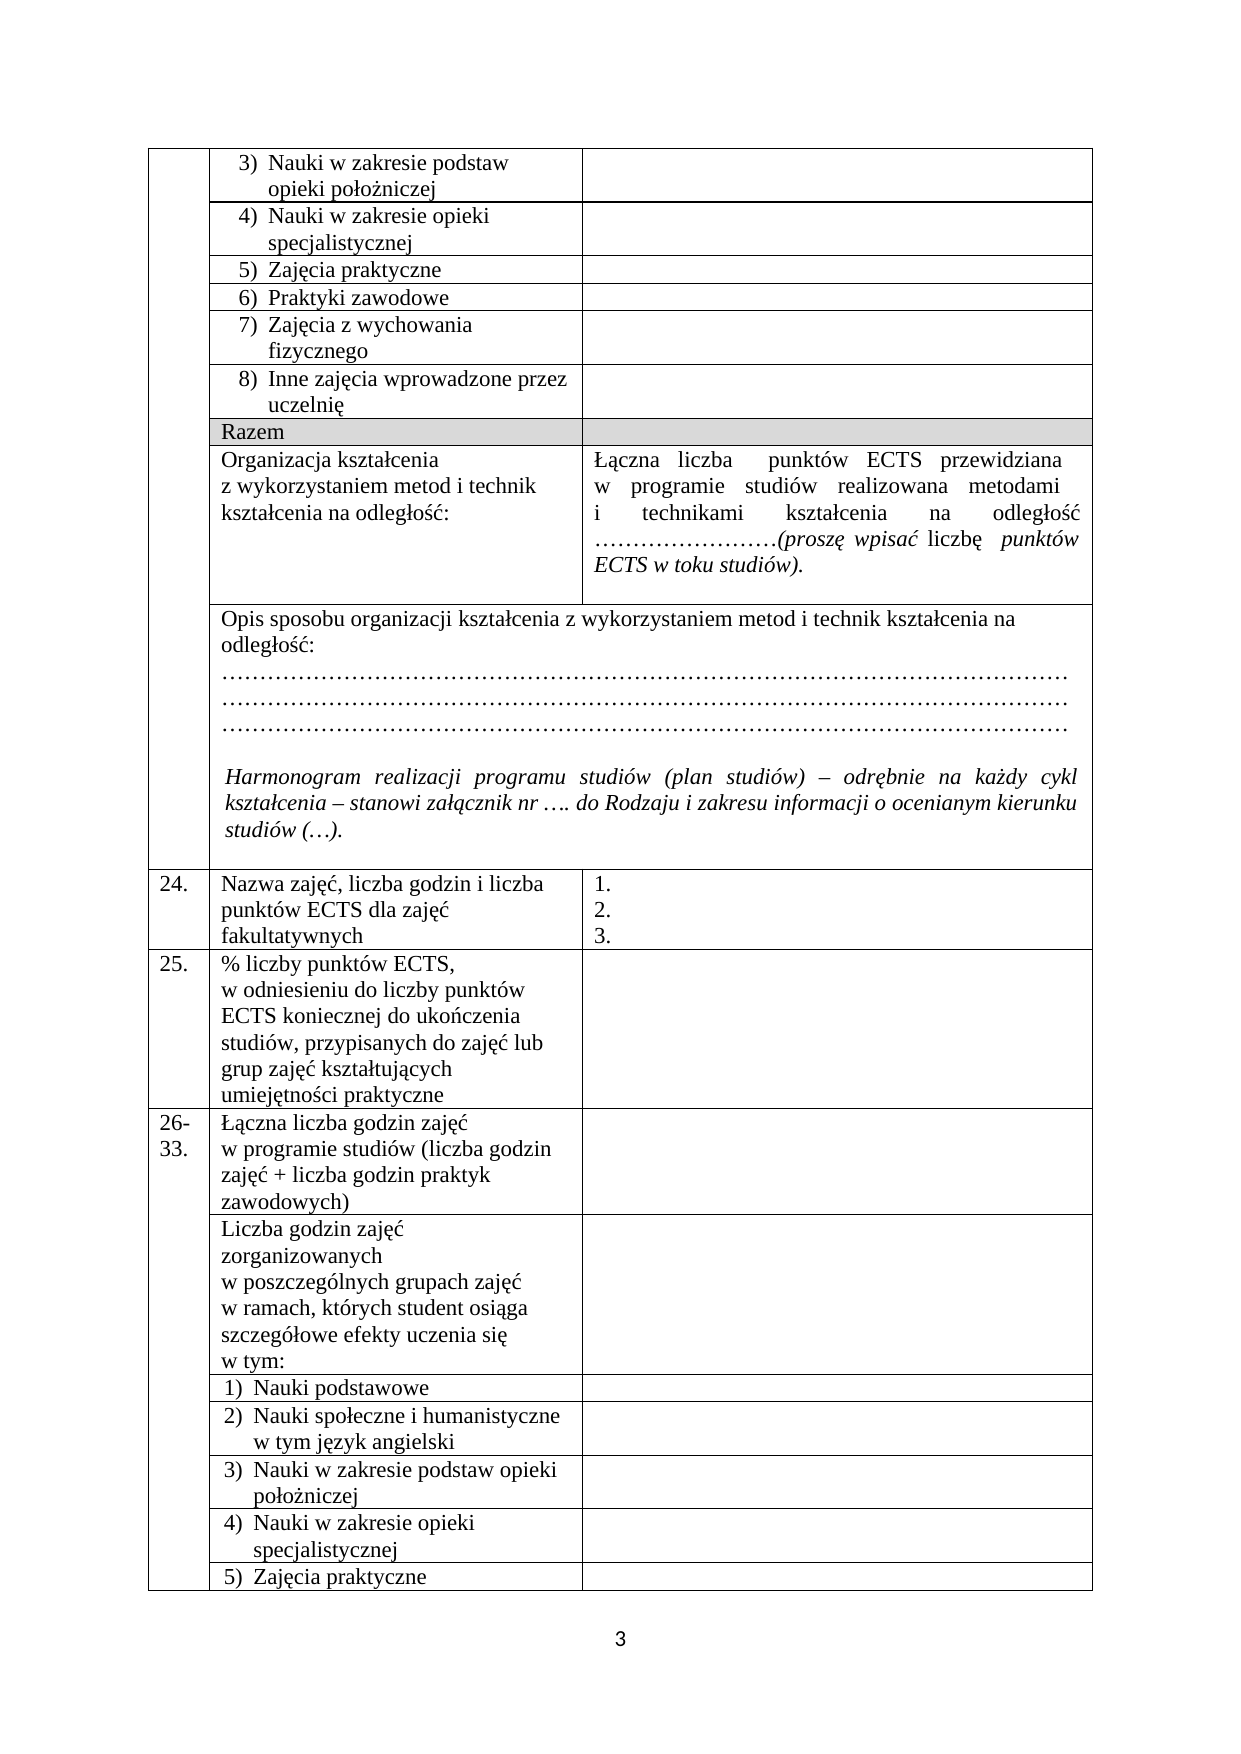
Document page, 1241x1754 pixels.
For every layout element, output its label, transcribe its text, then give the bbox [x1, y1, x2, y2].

table_cell [583, 284, 1092, 310]
table_cell Nauki w zakresie podstaw opieki położniczej [210, 1456, 582, 1508]
table_cell % liczby punktów ECTS, w odniesieniu do liczby punktów ECTS koniecznej do ukończenia studiów, przypisanych do zajęć lub grup zajęć kształtujących umiejętności praktyczne [210, 950, 582, 1108]
table_cell [583, 950, 1092, 1108]
table_cell Łączna liczba punktów ECTS przewidziana w programie studiów realizowana metodami i technikami kształcenia na odległość ……………………(proszę wpisać liczbę punktów ECTS w toku studiów). [583, 446, 1092, 604]
table_cell 25. [149, 950, 209, 1108]
table_cell Organizacja kształcenia z wykorzystaniem metod i technik kształcenia na odległość: [210, 446, 582, 604]
table_cell Nazwa zajęć, liczba godzin i liczba punktów ECTS dla zajęć fakultatywnych [210, 870, 582, 949]
table_cell 24. [149, 870, 209, 949]
table_cell [583, 203, 1092, 255]
table_cell Inne zajęcia wprowadzone przez uczelnię [210, 365, 582, 417]
table_cell [583, 1456, 1092, 1508]
table_cell Zajęcia praktyczne [210, 1563, 582, 1589]
table_cell Razem [210, 419, 582, 445]
table_cell Zajęcia z wychowania fizycznego [210, 311, 582, 364]
table_cell Opis sposobu organizacji kształcenia z wykorzystaniem metod i technik kształcenia na odległość: ………………………………………………………………………………………………… ………………………………………………………………………………………………… ………………………………………………………………………………………………… Harmonogram realizacji programu studiów (plan studiów) – odrębnie na każdy cykl kształcenia – stanowi załącznik nr …. do Rodzaju i zakresu informacji o ocenianym kierunku studiów (…). [210, 605, 1092, 868]
table_cell Praktyki zawodowe [210, 284, 582, 310]
table_cell [583, 1509, 1092, 1562]
table_cell [583, 1375, 1092, 1401]
table_cell [583, 1402, 1092, 1454]
table_cell [583, 256, 1092, 282]
table_cell Łączna liczba godzin zajęć w programie studiów (liczba godzin zajęć + liczba godzin praktyk zawodowych) [210, 1109, 582, 1214]
table_cell [583, 149, 1092, 201]
table_cell Nauki w zakresie podstaw opieki położniczej [210, 149, 582, 201]
table_cell [583, 419, 1092, 445]
table_cell [583, 311, 1092, 364]
table_cell Nauki podstawowe [210, 1375, 582, 1401]
table_cell 1. 2. 3. [583, 870, 1092, 949]
table_cell Nauki społeczne i humanistyczne w tym język angielski [210, 1402, 582, 1454]
table_cell [583, 1563, 1092, 1589]
table_cell Nauki w zakresie opieki specjalistycznej [210, 1509, 582, 1562]
table_cell [583, 365, 1092, 417]
table_cell Zajęcia praktyczne [210, 256, 582, 282]
table_cell 26-33. [149, 1109, 209, 1589]
table_cell Nauki w zakresie opieki specjalistycznej [210, 203, 582, 255]
table_cell Liczba godzin zajęć zorganizowanych w poszczególnych grupach zajęć w ramach, których student osiąga szczegółowe efekty uczenia się w tym: [210, 1215, 582, 1373]
table_cell [583, 1109, 1092, 1214]
table_cell [583, 1215, 1092, 1373]
